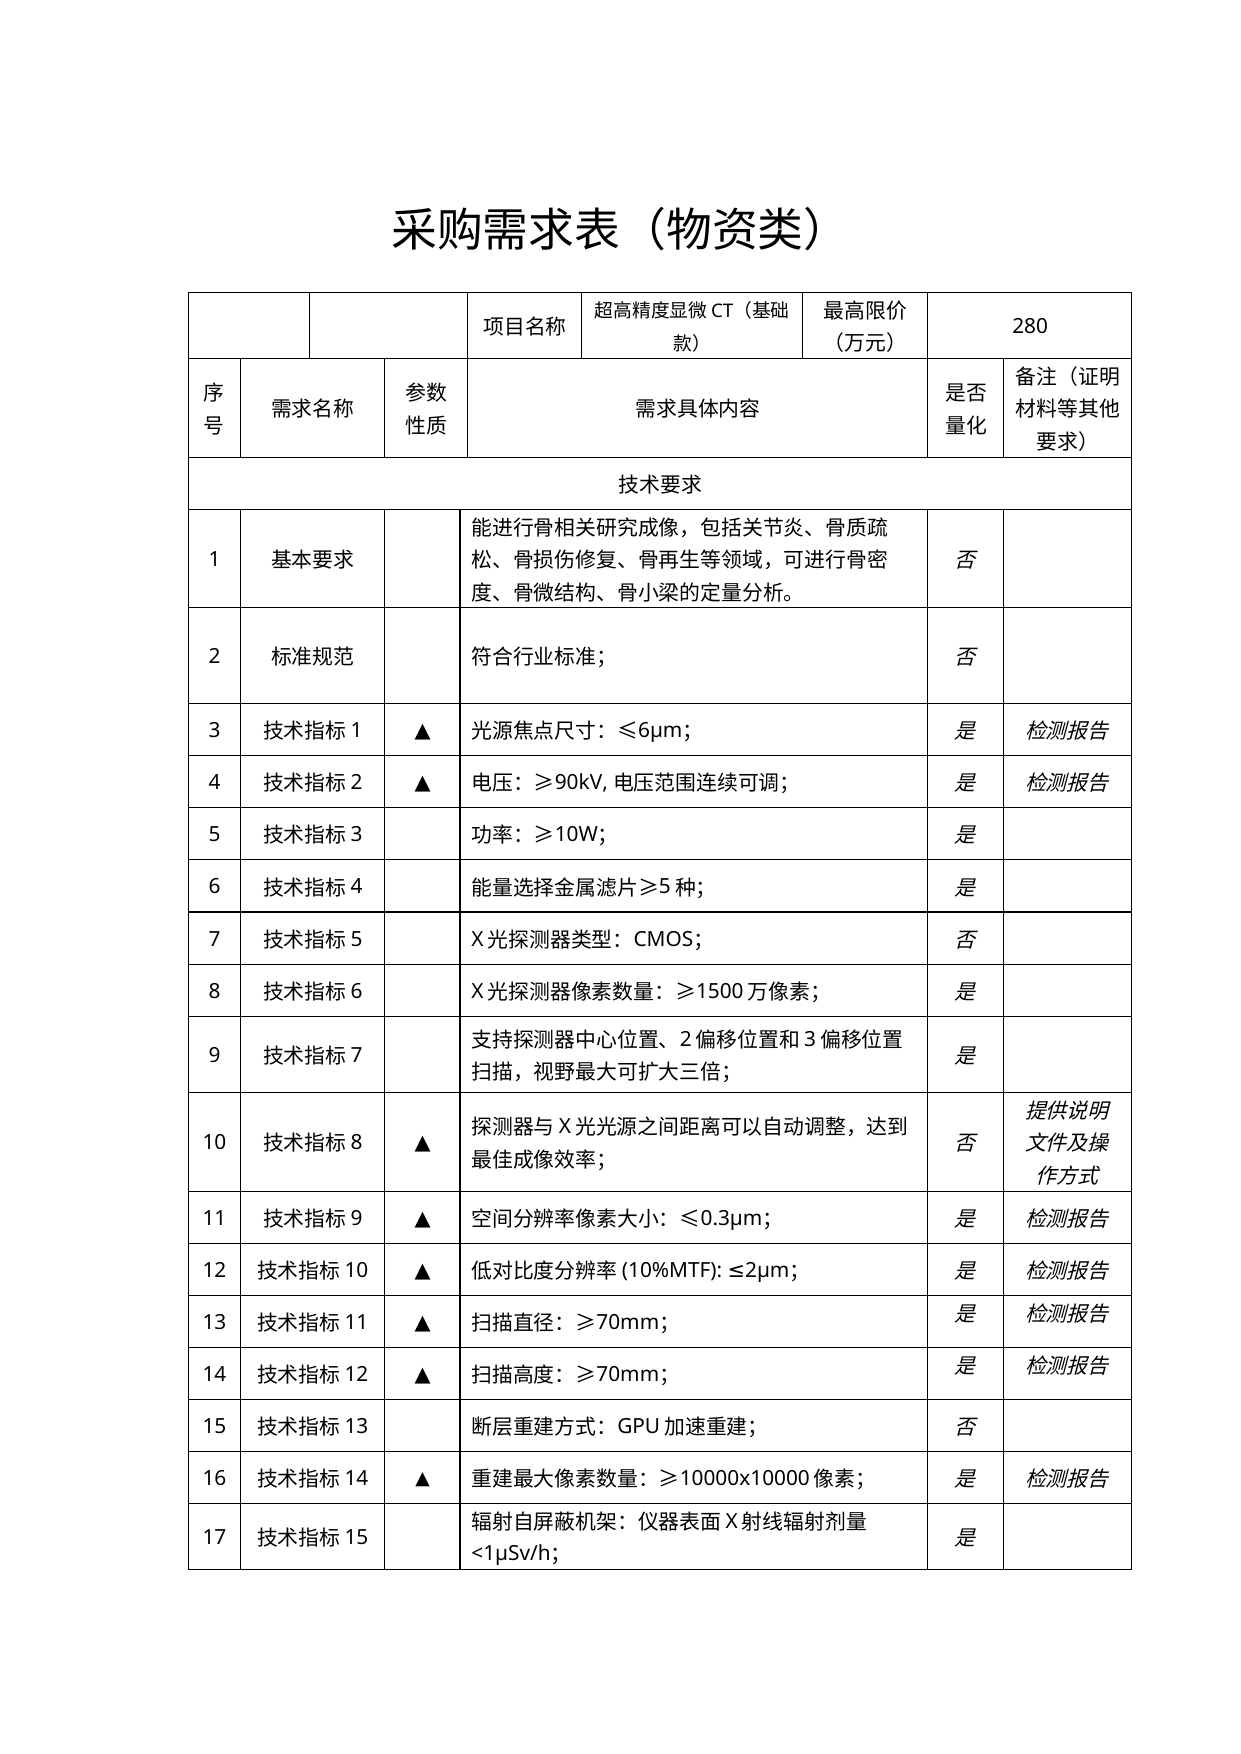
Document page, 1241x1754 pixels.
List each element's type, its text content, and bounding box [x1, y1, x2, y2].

table_cell 是 [928, 756, 1003, 807]
table_cell 扫描直径：≥70mm； [461, 1296, 927, 1347]
table_cell [1004, 965, 1131, 1016]
table_cell 14 [189, 1348, 240, 1399]
table_cell 5 [189, 808, 240, 859]
table_cell 检测报告 [1004, 1296, 1131, 1347]
table_header [310, 293, 467, 358]
table_cell 功率：≥10W； [461, 808, 927, 859]
table_cell 技术指标15 [241, 1504, 384, 1569]
table_cell 电压：≥90kV, 电压范围连续可调； [461, 756, 927, 807]
table_cell 否 [928, 1093, 1003, 1191]
table_cell X光探测器像素数量：≥1500万像素； [461, 965, 927, 1016]
table_cell 否 [928, 510, 1003, 607]
table_cell 技术指标7 [241, 1017, 384, 1092]
table_cell [1004, 860, 1131, 911]
table_cell 技术指标3 [241, 808, 384, 859]
table_cell [385, 608, 459, 703]
table_cell 11 [189, 1192, 240, 1243]
table_cell [385, 1400, 459, 1451]
table_cell 技术指标14 [241, 1452, 384, 1503]
table_cell 1 [189, 510, 240, 607]
table_cell 断层重建方式：GPU加速重建； [461, 1400, 927, 1451]
table_cell 低对比度分辨率 (10%MTF): ≤2µm； [461, 1244, 927, 1295]
table_cell ▲ [385, 1192, 459, 1243]
table_cell 备注（证明材料等其他要求） [1004, 359, 1131, 457]
table_cell 符合行业标准； [461, 608, 927, 703]
table_header [189, 293, 309, 358]
table_cell 基本要求 [241, 510, 384, 607]
table_cell 支持探测器中心位置、2偏移位置和3偏移位置扫描，视野最大可扩大三倍； [461, 1017, 927, 1092]
table_cell 2 [189, 608, 240, 703]
table_cell 空间分辨率像素大小：≤0.3µm； [461, 1192, 927, 1243]
table_cell ▲ [385, 1093, 459, 1191]
table_cell 9 [189, 1017, 240, 1092]
table_cell 16 [189, 1452, 240, 1503]
table_cell [385, 510, 459, 607]
table_cell 技术指标2 [241, 756, 384, 807]
table_cell 技术指标13 [241, 1400, 384, 1451]
table_cell ▲ [385, 1296, 459, 1347]
table_cell 探测器与X光光源之间距离可以自动调整，达到最佳成像效率； [461, 1093, 927, 1191]
table_cell [385, 1504, 459, 1569]
table_cell 是 [928, 1192, 1003, 1243]
table_cell [385, 913, 459, 963]
table_cell 3 [189, 704, 240, 755]
table_cell 6 [189, 860, 240, 911]
table_cell [1004, 510, 1131, 607]
table_cell 15 [189, 1400, 240, 1451]
table_cell ▲ [385, 1244, 459, 1295]
table_cell 检测报告 [1004, 756, 1131, 807]
table_cell 8 [189, 965, 240, 1016]
table_cell 否 [928, 913, 1003, 963]
table_header 项目名称 [468, 293, 581, 358]
table_cell ▲ [385, 704, 459, 755]
table_cell [385, 860, 459, 911]
table_cell 技术指标4 [241, 860, 384, 911]
table_cell 是 [928, 704, 1003, 755]
table_cell 4 [189, 756, 240, 807]
table_cell [385, 1017, 459, 1092]
table_cell 能进行骨相关研究成像，包括关节炎、骨质疏松、骨损伤修复、骨再生等领域，可进行骨密度、骨微结构、骨小梁的定量分析。 [461, 510, 927, 607]
table_cell 是 [928, 1296, 1003, 1347]
table_cell [1004, 1017, 1131, 1092]
table_cell ▲ [385, 756, 459, 807]
table_cell 辐射自屏蔽机架：仪器表面X射线辐射剂量<1µSv/h； [461, 1504, 927, 1569]
table_cell 7 [189, 913, 240, 963]
table_cell 技术指标9 [241, 1192, 384, 1243]
text 采购需求表（物资类） [187, 178, 1053, 276]
table_cell 是 [928, 965, 1003, 1016]
table_cell 序号 [189, 359, 240, 457]
table_cell 提供说明文件及操作方式 [1004, 1093, 1131, 1191]
table_cell 需求名称 [241, 359, 384, 457]
table_cell 是否 量化 [928, 359, 1003, 457]
table_cell 是 [928, 1348, 1003, 1399]
table_header 最高限价（万元） [803, 293, 927, 358]
table_cell 技术要求 [189, 458, 1131, 509]
table_cell 技术指标11 [241, 1296, 384, 1347]
table_cell 光源焦点尺寸：≤6µm； [461, 704, 927, 755]
table_cell 技术指标1 [241, 704, 384, 755]
table_cell 否 [928, 1400, 1003, 1451]
table_cell 是 [928, 808, 1003, 859]
table_cell 13 [189, 1296, 240, 1347]
table_cell 是 [928, 1017, 1003, 1092]
table_cell 需求具体内容 [468, 359, 927, 457]
table_cell 重建最大像素数量：≥10000x10000像素； [461, 1452, 927, 1503]
table_cell 能量选择金属滤片≥5种； [461, 860, 927, 911]
table_cell [385, 808, 459, 859]
table_cell 10 [189, 1093, 240, 1191]
table_cell 标准规范 [241, 608, 384, 703]
table_cell 否 [928, 608, 1003, 703]
table_cell 技术指标12 [241, 1348, 384, 1399]
table_cell 检测报告 [1004, 704, 1131, 755]
table_cell [1004, 1504, 1131, 1569]
table_cell [1004, 913, 1131, 963]
table_cell 扫描高度：≥70mm； [461, 1348, 927, 1399]
table_cell [1004, 1400, 1131, 1451]
table_cell 参数 性质 [385, 359, 467, 457]
table_cell [1004, 608, 1131, 703]
table_cell 技术指标10 [241, 1244, 384, 1295]
table_cell 检测报告 [1004, 1192, 1131, 1243]
table_cell 是 [928, 1452, 1003, 1503]
table_cell X光探测器类型：CMOS； [461, 913, 927, 963]
table_cell [1004, 808, 1131, 859]
table_header 超高精度显微CT（基础款） [582, 293, 802, 358]
table_cell 是 [928, 860, 1003, 911]
table_cell [385, 965, 459, 1016]
table_cell 技术指标6 [241, 965, 384, 1016]
table_cell 17 [189, 1504, 240, 1569]
table_cell ▲ [385, 1348, 459, 1399]
table_cell 是 [928, 1244, 1003, 1295]
table_cell 技术指标8 [241, 1093, 384, 1191]
table_cell 检测报告 [1004, 1244, 1131, 1295]
table_cell 检测报告 [1004, 1348, 1131, 1399]
table_cell 是 [928, 1504, 1003, 1569]
table_cell 检测报告 [1004, 1452, 1131, 1503]
table_cell 技术指标5 [241, 913, 384, 963]
table_header 280 [928, 293, 1131, 358]
table_cell ▲ [385, 1452, 459, 1503]
table_cell 12 [189, 1244, 240, 1295]
